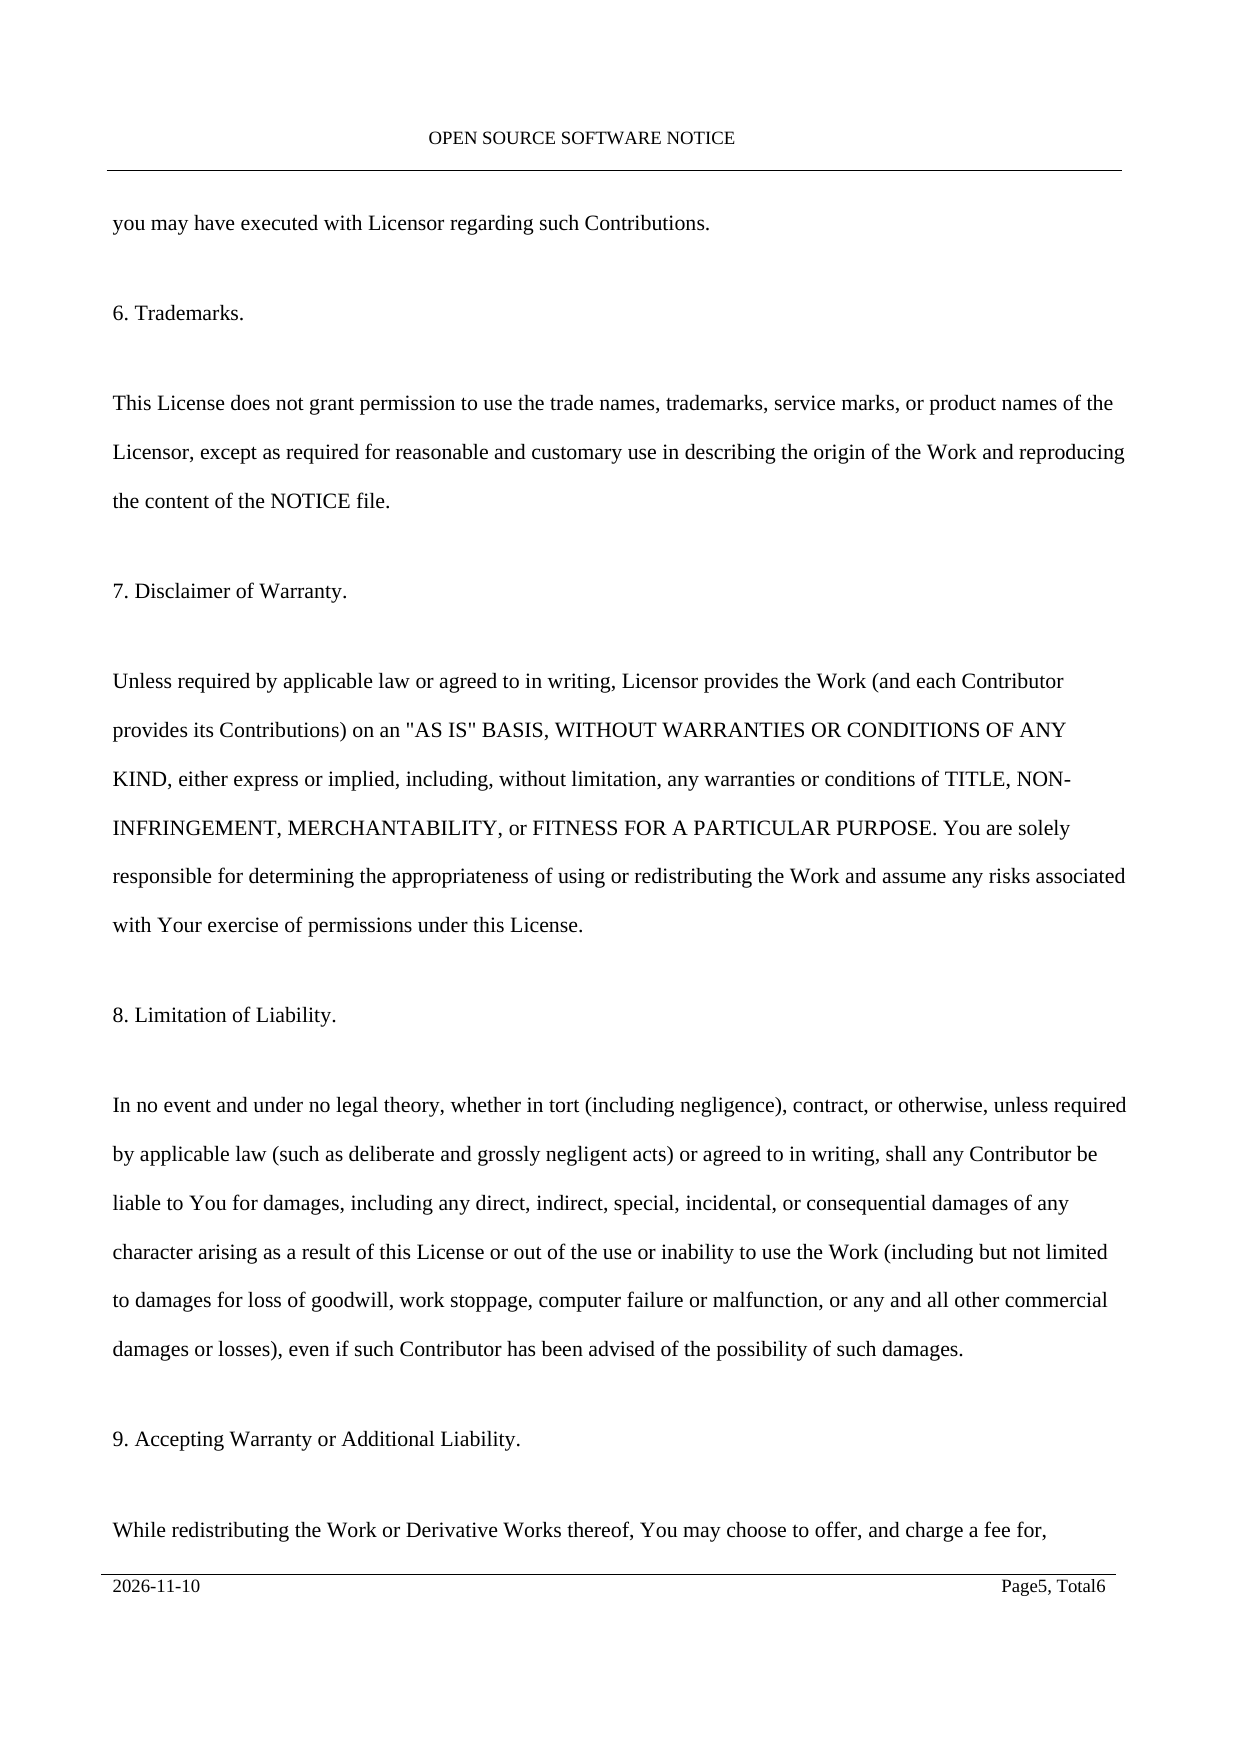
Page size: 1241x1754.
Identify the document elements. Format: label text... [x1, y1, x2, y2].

text In no event and under no legal theory, whether in tort (including negligence), contract, or otherwise, unless required by applicable law (such as deliberate and grossly negligent acts) or agreed to in writing, shall any Contributor be liable to You for damages, including any direct, indirect, special, incidental, or consequential damages of any character arising as a result of this License or out of the use or inability to use the Work (including but not limited to damages for loss of goodwill, work stoppage, computer failure or malfunction, or any and all other commercial damages or losses), even if such Contributor has been advised of the possibility of such damages. [112, 1089, 1128, 1365]
text 8. Limitation of Liability. [112, 999, 1128, 1031]
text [112, 1513, 1128, 1546]
text This License does not grant permission to use the trade names, trademarks, service marks, or product names of the Licensor, except as required for reasonable and customary use in describing the origin of the Work and reproducing the content of the NOTICE file. [112, 387, 1128, 517]
text 9. Accepting Warranty or Additional Liability. [112, 1423, 1128, 1455]
text 6. Trademarks. [112, 297, 1128, 329]
text 7. Disclaimer of Warranty. [112, 574, 1128, 607]
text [112, 206, 1128, 239]
text Unless required by applicable law or agreed to in writing, Licensor provides the Work (and each Contributor provides its Contributions) on an "AS IS" BASIS, WITHOUT WARRANTIES OR CONDITIONS OF ANY KIND, either express or implied, including, without limitation, any warranties or conditions of TITLE, NON-INFRINGEMENT, MERCHANTABILITY, or FITNESS FOR A PARTICULAR PURPOSE. You are solely responsible for determining the appropriateness of using or redistributing the Work and assume any risks associated with Your exercise of permissions under this License. [112, 665, 1128, 941]
